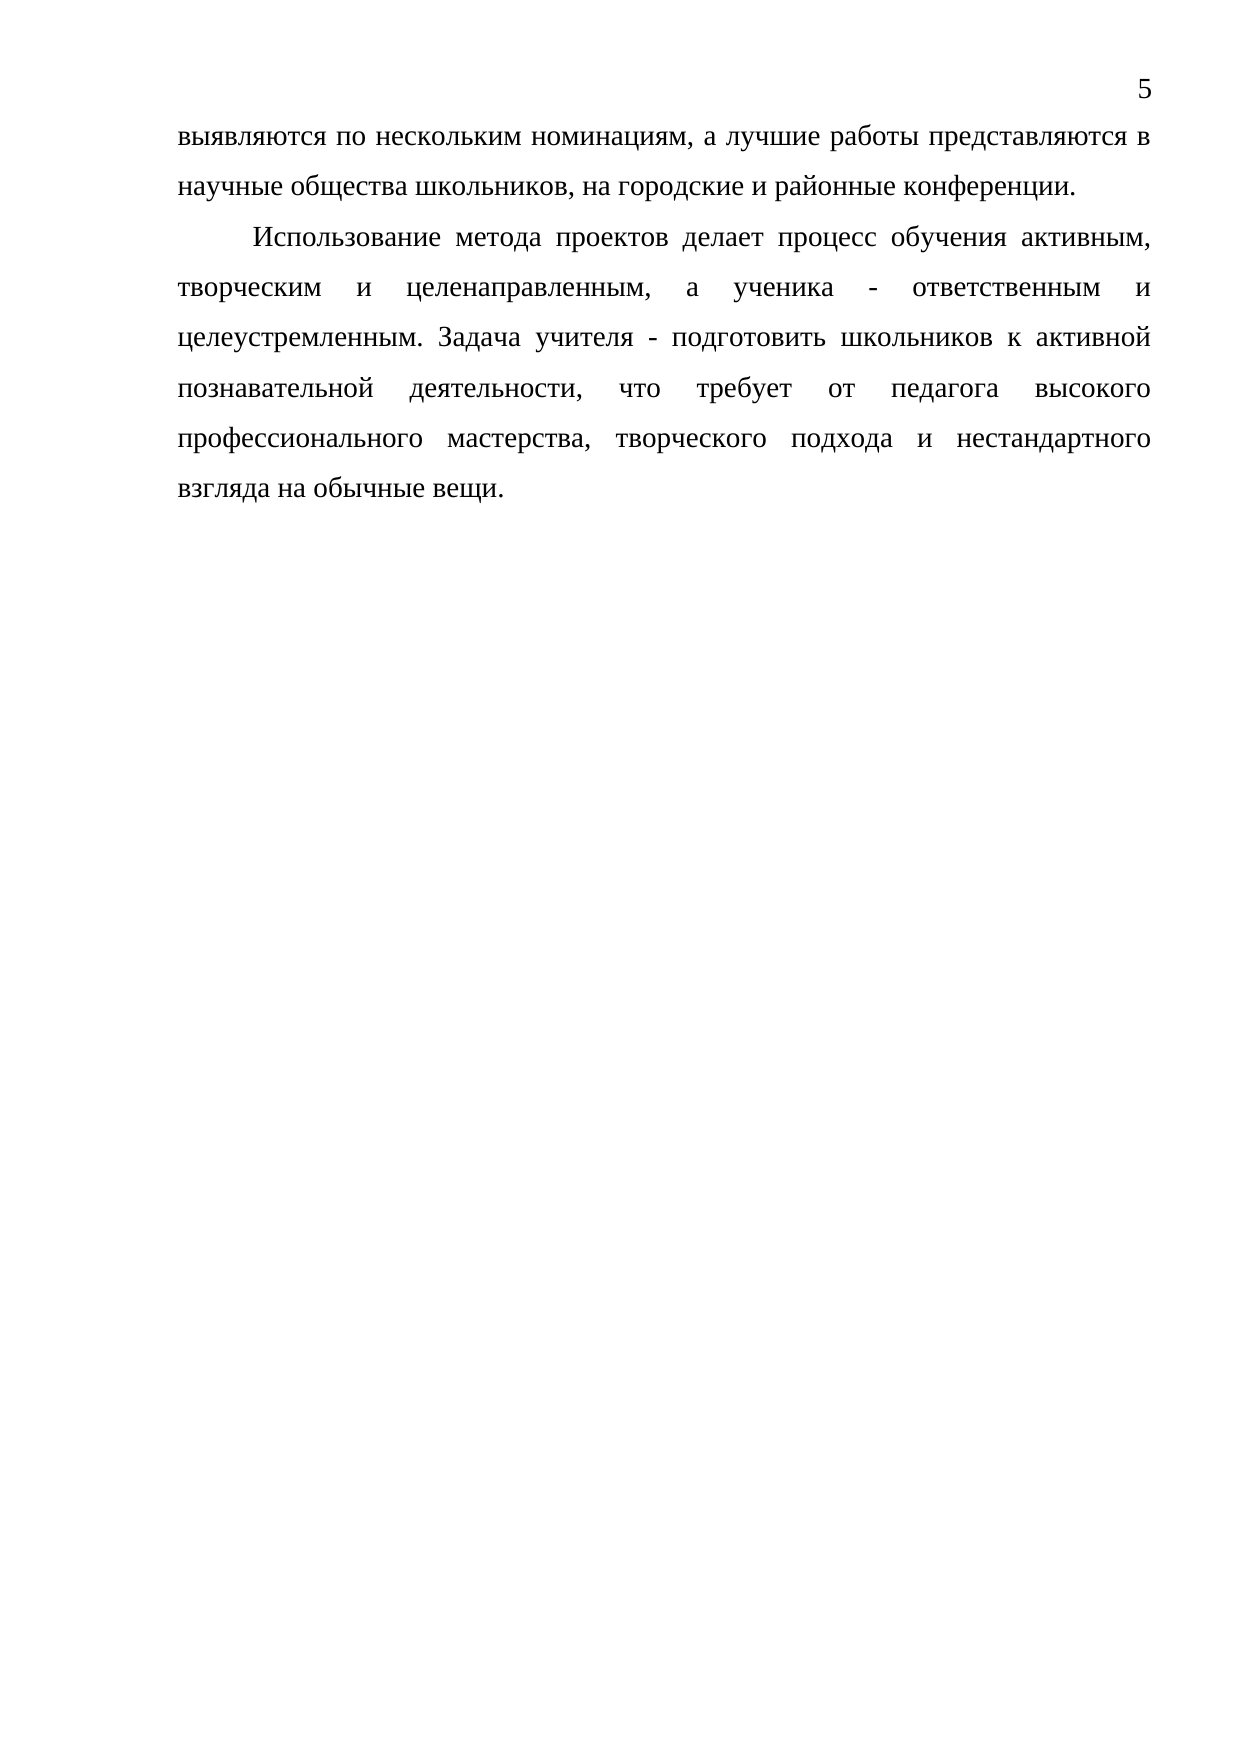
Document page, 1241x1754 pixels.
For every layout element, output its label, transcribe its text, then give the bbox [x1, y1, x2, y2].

text Использование метода проектов делает процесс обучения активным, творческим и целенаправленным, а ученика - ответственным и целеустремленным. Задача учителя - подготовить школьников к активной познавательной деятельности, что требует от педагога высокого профессионального мастерства, творческого подхода и нестандартного взгляда на обычные вещи. [177, 219, 1152, 504]
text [177, 118, 1152, 202]
